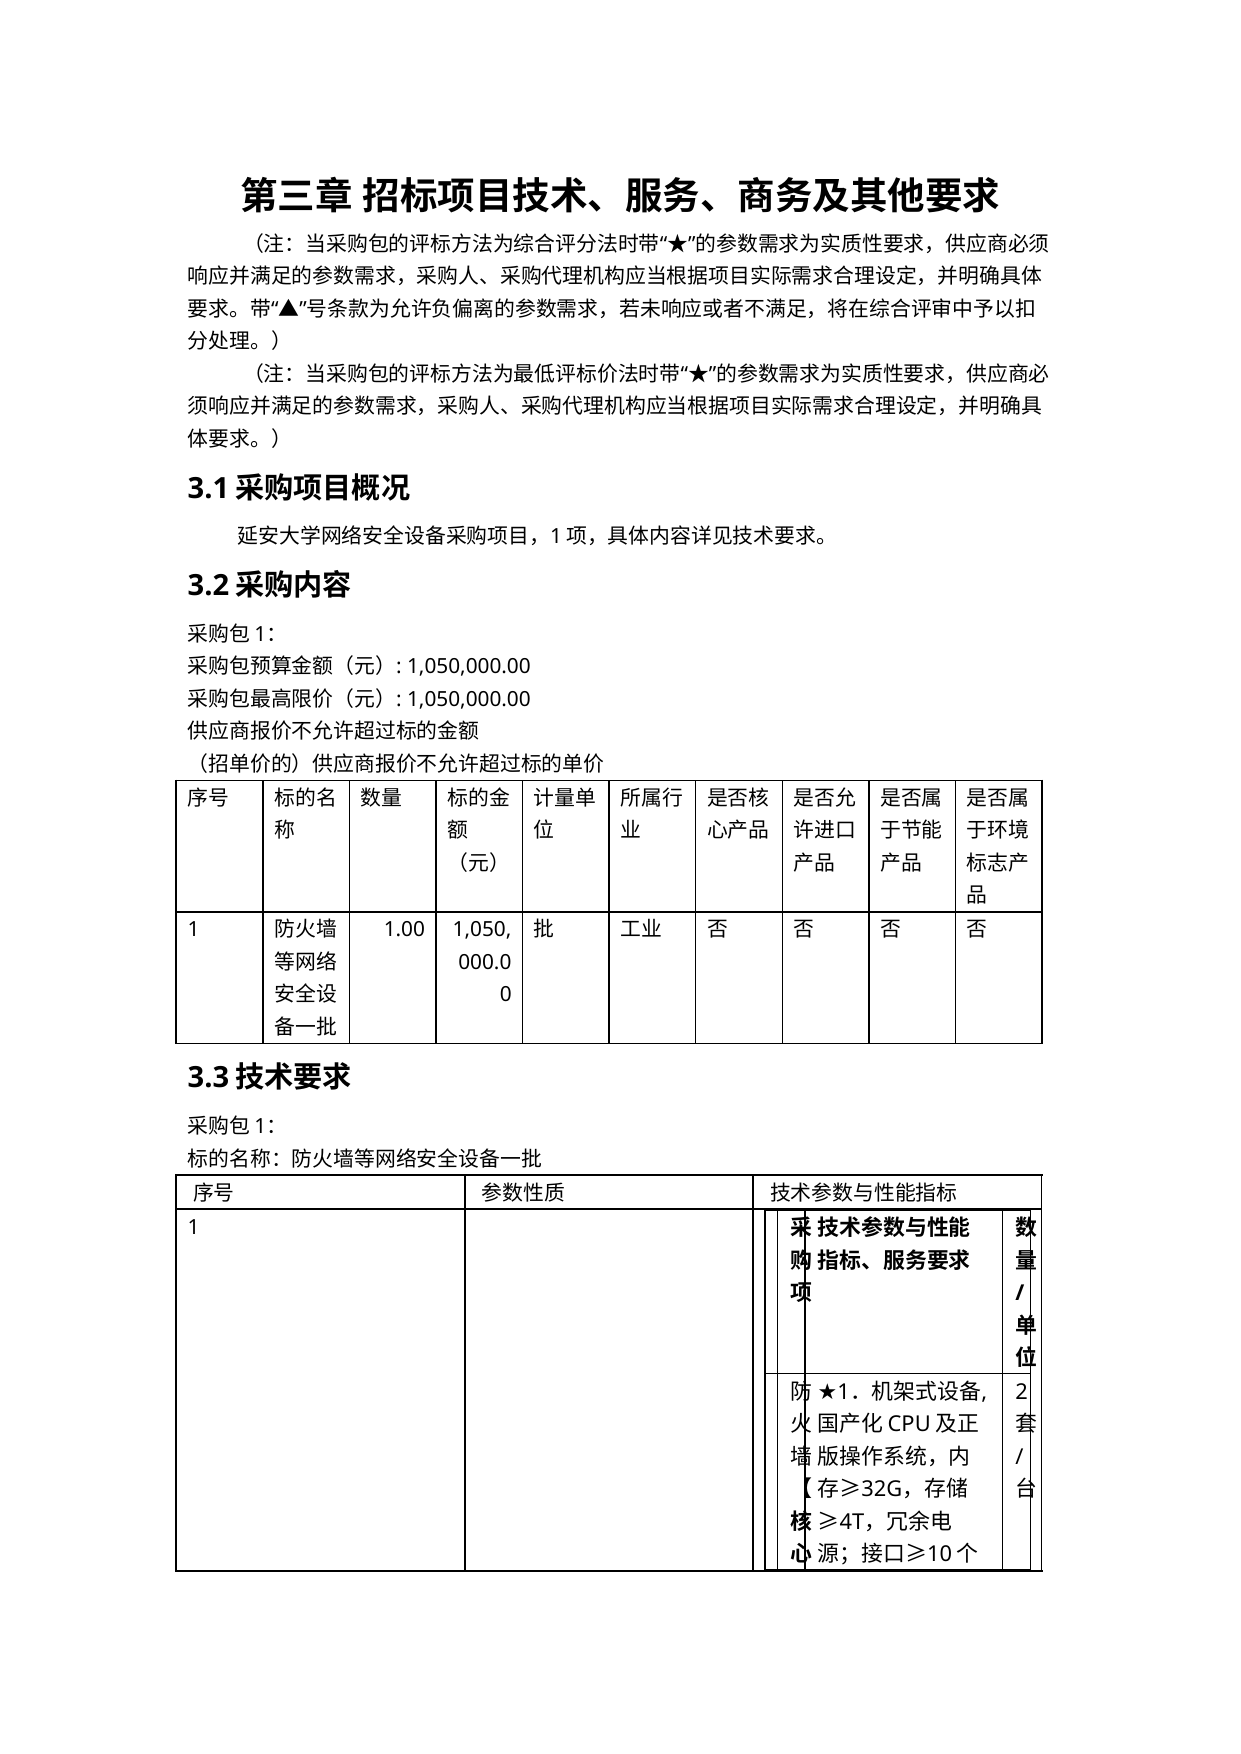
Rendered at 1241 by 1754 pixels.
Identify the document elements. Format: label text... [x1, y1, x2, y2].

table_header 参数性质 [466, 1176, 752, 1208]
table_header 是否核心产品 [696, 781, 782, 911]
table_cell [1031, 1210, 1041, 1570]
text 采购包预算金额（元）: 1,050,000.00 [187, 649, 1053, 682]
table_cell [1003, 1374, 1030, 1569]
table_cell 批 [523, 913, 608, 1043]
text 采购包最高限价（元）: 1,050,000.00 [187, 682, 1053, 714]
table_header 标的金额 （元） [437, 781, 522, 911]
table_cell 1 [177, 1210, 464, 1570]
text 3.3技术要求 [187, 1044, 1053, 1109]
text 标的名称：防火墙等网络安全设备一批 [187, 1142, 1053, 1174]
text 采购包1： [187, 1109, 1053, 1142]
text 3.2采购内容 [187, 552, 1053, 617]
table_header 数量 [350, 781, 435, 911]
table_cell [806, 1374, 1002, 1569]
table_cell 1 [177, 913, 262, 1043]
table_header 技术参数与性能指标 [754, 1176, 1041, 1208]
text 3.1采购项目概况 [187, 454, 1053, 519]
table_cell [778, 1211, 804, 1373]
table_cell 否 [696, 913, 782, 1043]
table_header 序号 [177, 781, 262, 911]
table_cell [1003, 1211, 1030, 1373]
table_cell 工业 [610, 913, 695, 1043]
table_header 序号 [177, 1176, 464, 1208]
text （招单价的）供应商报价不允许超过标的单价 [187, 747, 1053, 779]
table_header 所属行业 [610, 781, 695, 911]
table_cell 否 [870, 913, 955, 1043]
table_cell [766, 1374, 777, 1569]
table_cell [778, 1374, 804, 1569]
text 第三章 招标项目技术、服务、商务及其他要求 [187, 162, 1053, 227]
table_header 标的名称 [264, 781, 349, 911]
table_cell 否 [956, 913, 1041, 1043]
table_cell 否 [783, 913, 868, 1043]
text 采购包1： [187, 617, 1053, 649]
table_cell 防火墙等网络安全设备一批 [264, 913, 349, 1043]
table_cell [766, 1211, 777, 1373]
table_cell [806, 1211, 1002, 1373]
text （注：当采购包的评标方法为最低评标价法时带“★”的参数需求为实质性要求，供应商必须响应并满足的参数需求，采购人、采购代理机构应当根据项目实际需求合理设定，并明确具体要求。） [187, 357, 1053, 454]
table_cell [466, 1210, 752, 1570]
table_cell 1.00 [350, 913, 435, 1043]
text 延安大学网络安全设备采购项目，1项，具体内容详见技术要求。 [187, 519, 1053, 552]
table_cell [754, 1210, 764, 1570]
text 供应商报价不允许超过标的金额 [187, 714, 1053, 747]
table_cell 1,050,000.00 [437, 913, 522, 1043]
table_header 是否属于节能产品 [870, 781, 955, 911]
text （注：当采购包的评标方法为综合评分法时带“★”的参数需求为实质性要求，供应商必须响应并满足的参数需求，采购人、采购代理机构应当根据项目实际需求合理设定，并明确具体要求。带“▲”号条款为允许负偏离的参数需求，若未响应或者不满足，将在综合评审中予以扣分处理。） [187, 227, 1053, 357]
table_header 是否允许进口产品 [783, 781, 868, 911]
table_header 计量单位 [523, 781, 608, 911]
table_header 是否属于环境标志产品 [956, 781, 1041, 911]
